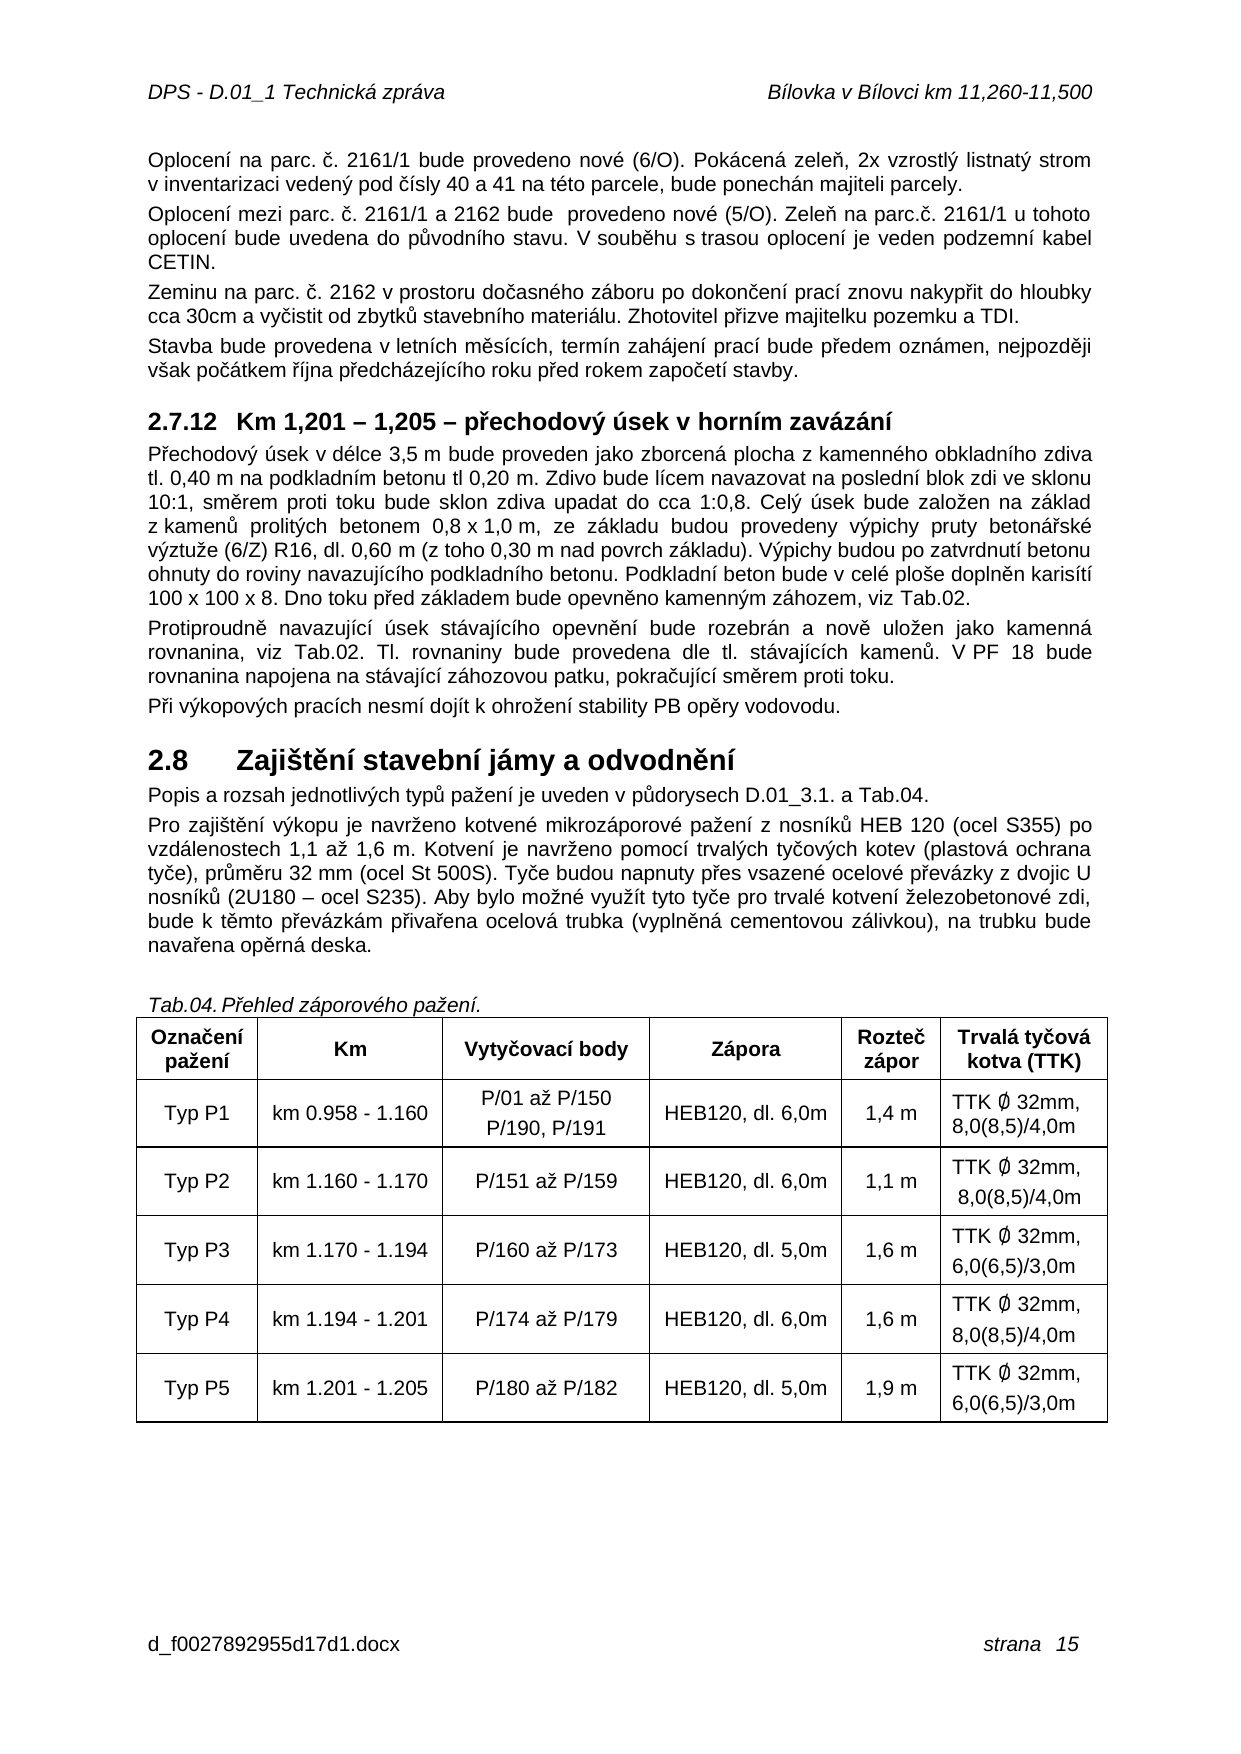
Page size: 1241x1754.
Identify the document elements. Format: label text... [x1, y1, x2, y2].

text Pro zajištění výkopu je navrženo kotvené mikrozáporové pažení z nosníků HEB 120 (ocel S355) po vzdálenostech 1,1 až 1,6 m. Kotvení je navrženo pomocí trvalých tyčových kotev (plastová ochrana tyče), průměru 32 mm (ocel St 500S). Tyče budou napnuty přes vsazené ocelové převázky z dvojic U nosníků (2U180 – ocel S235). Aby bylo možné využít tyto tyče pro trvalé kotvení železobetonové zdi, bude k těmto převázkám přivařena ocelová trubka (vyplněná cementovou zálivkou), na trubku bude navařena opěrná deska. [148, 813, 1093, 957]
table_cell km 0.958 - 1.160 [258, 1080, 442, 1146]
table_cell TTK ∅ 32mm, 6,0(6,5)/3,0m [941, 1354, 1107, 1421]
table_cell Typ P5 [137, 1354, 257, 1421]
table_cell P/160 až P/173 [443, 1216, 649, 1284]
text Při výkopových pracích nesmí dojít k ohrožení stability PB opěry vodovodu. [148, 694, 1093, 718]
table_cell HEB120, dl. 6,0m [650, 1080, 841, 1146]
subtitle Km 1,201 – 1,205 – přechodový úsek v horním zavázání [148, 407, 1093, 436]
text Přehled záporového pažení. [148, 993, 1093, 1017]
table_cell Typ P4 [137, 1285, 257, 1353]
table_cell 1,6 m [842, 1216, 940, 1284]
table_cell Typ P3 [137, 1216, 257, 1284]
table_cell 1,6 m [842, 1285, 940, 1353]
table_cell HEB120, dl. 5,0m [650, 1354, 841, 1421]
table_header Označení pažení [137, 1018, 257, 1079]
table_cell P/01 až P/150 P/190, P/191 [443, 1080, 649, 1146]
text Oplocení mezi parc. č. 2161/1 a 2162 bude provedeno nové (5/O). Zeleň na parc.č. 2161/1 u tohoto oplocení bude uvedena do původního stavu. V souběhu s trasou oplocení je veden podzemní kabel CETIN. [148, 202, 1093, 274]
table_header Km [258, 1018, 442, 1079]
table_cell TTK ∅ 32mm, 8,0(8,5)/4,0m [941, 1148, 1107, 1215]
table_cell TTK ∅ 32mm, 8,0(8,5)/4,0m [941, 1285, 1107, 1353]
table_cell P/151 až P/159 [443, 1148, 649, 1215]
text Přechodový úsek v délce 3,5 m bude proveden jako zborcená plocha z kamenného obkladního zdiva tl. 0,40 m na podkladním betonu tl 0,20 m. Zdivo bude lícem navazovat na poslední blok zdi ve sklonu 10:1, směrem proti toku bude sklon zdiva upadat do cca 1:0,8. Celý úsek bude založen na základ z kamenů prolitých betonem 0,8 x 1,0 m, ze základu budou provedeny výpichy pruty betonářské výztuže (6/Z) R16, dl. 0,60 m (z toho 0,30 m nad povrch základu). Výpichy budou po zatvrdnutí betonu ohnuty do roviny navazujícího podkladního betonu. Podkladní beton bude v celé ploše doplněn karisítí 100 x 100 x 8. Dno toku před základem bude opevněno kamenným záhozem, viz Tab.02. [148, 442, 1093, 610]
table_cell P/180 až P/182 [443, 1354, 649, 1421]
table_cell 1,1 m [842, 1148, 940, 1215]
table_header Vytyčovací body [443, 1018, 649, 1079]
text Protiproudně navazující úsek stávajícího opevnění bude rozebrán a nově uložen jako kamenná rovnanina, viz Tab.02. Tl. rovnaniny bude provedena dle tl. stávajících kamenů. V PF 18 bude rovnanina napojena na stávající záhozovou patku, pokračující směrem proti toku. [148, 616, 1093, 688]
table_cell HEB120, dl. 6,0m [650, 1148, 841, 1215]
table_cell P/174 až P/179 [443, 1285, 649, 1353]
table_cell 1,9 m [842, 1354, 940, 1421]
table_cell HEB120, dl. 6,0m [650, 1285, 841, 1353]
text Zeminu na parc. č. 2162 v prostoru dočasného záboru po dokončení prací znovu nakypřit do hloubky cca 30cm a vyčistit od zbytků stavebního materiálu. Zhotovitel přizve majitelku pozemku a TDI. [148, 280, 1093, 328]
text Popis a rozsah jednotlivých typů pažení je uveden v půdorysech D.01_3.1. a Tab.04. [148, 783, 1093, 807]
subtitle Zajištění stavební jámy a odvodnění [148, 743, 1093, 777]
table_cell Typ P1 [137, 1080, 257, 1146]
table_header Rozteč zápor [842, 1018, 940, 1079]
table_cell Typ P2 [137, 1148, 257, 1215]
table_cell TTK ∅ 32mm, 8,0(8,5)/4,0m [941, 1080, 1107, 1146]
table_cell km 1.201 - 1.205 [258, 1354, 442, 1421]
table_cell HEB120, dl. 5,0m [650, 1216, 841, 1284]
text Stavba bude provedena v letních měsících, termín zahájení prací bude předem oznámen, nejpozději však počátkem října předcházejícího roku před rokem započetí stavby. [148, 334, 1093, 382]
table_cell km 1.170 - 1.194 [258, 1216, 442, 1284]
table_cell 1,4 m [842, 1080, 940, 1146]
table_header Zápora [650, 1018, 841, 1079]
table_cell km 1.160 - 1.170 [258, 1148, 442, 1215]
table_header Trvalá tyčová kotva (TTK) [941, 1018, 1107, 1079]
text Oplocení na parc. č. 2161/1 bude provedeno nové (6/O). Pokácená zeleň, 2x vzrostlý listnatý strom v inventarizaci vedený pod čísly 40 a 41 na této parcele, bude ponechán majiteli parcely. [148, 148, 1093, 196]
table_cell km 1.194 - 1.201 [258, 1285, 442, 1353]
table_cell TTK ∅ 32mm, 6,0(6,5)/3,0m [941, 1216, 1107, 1284]
